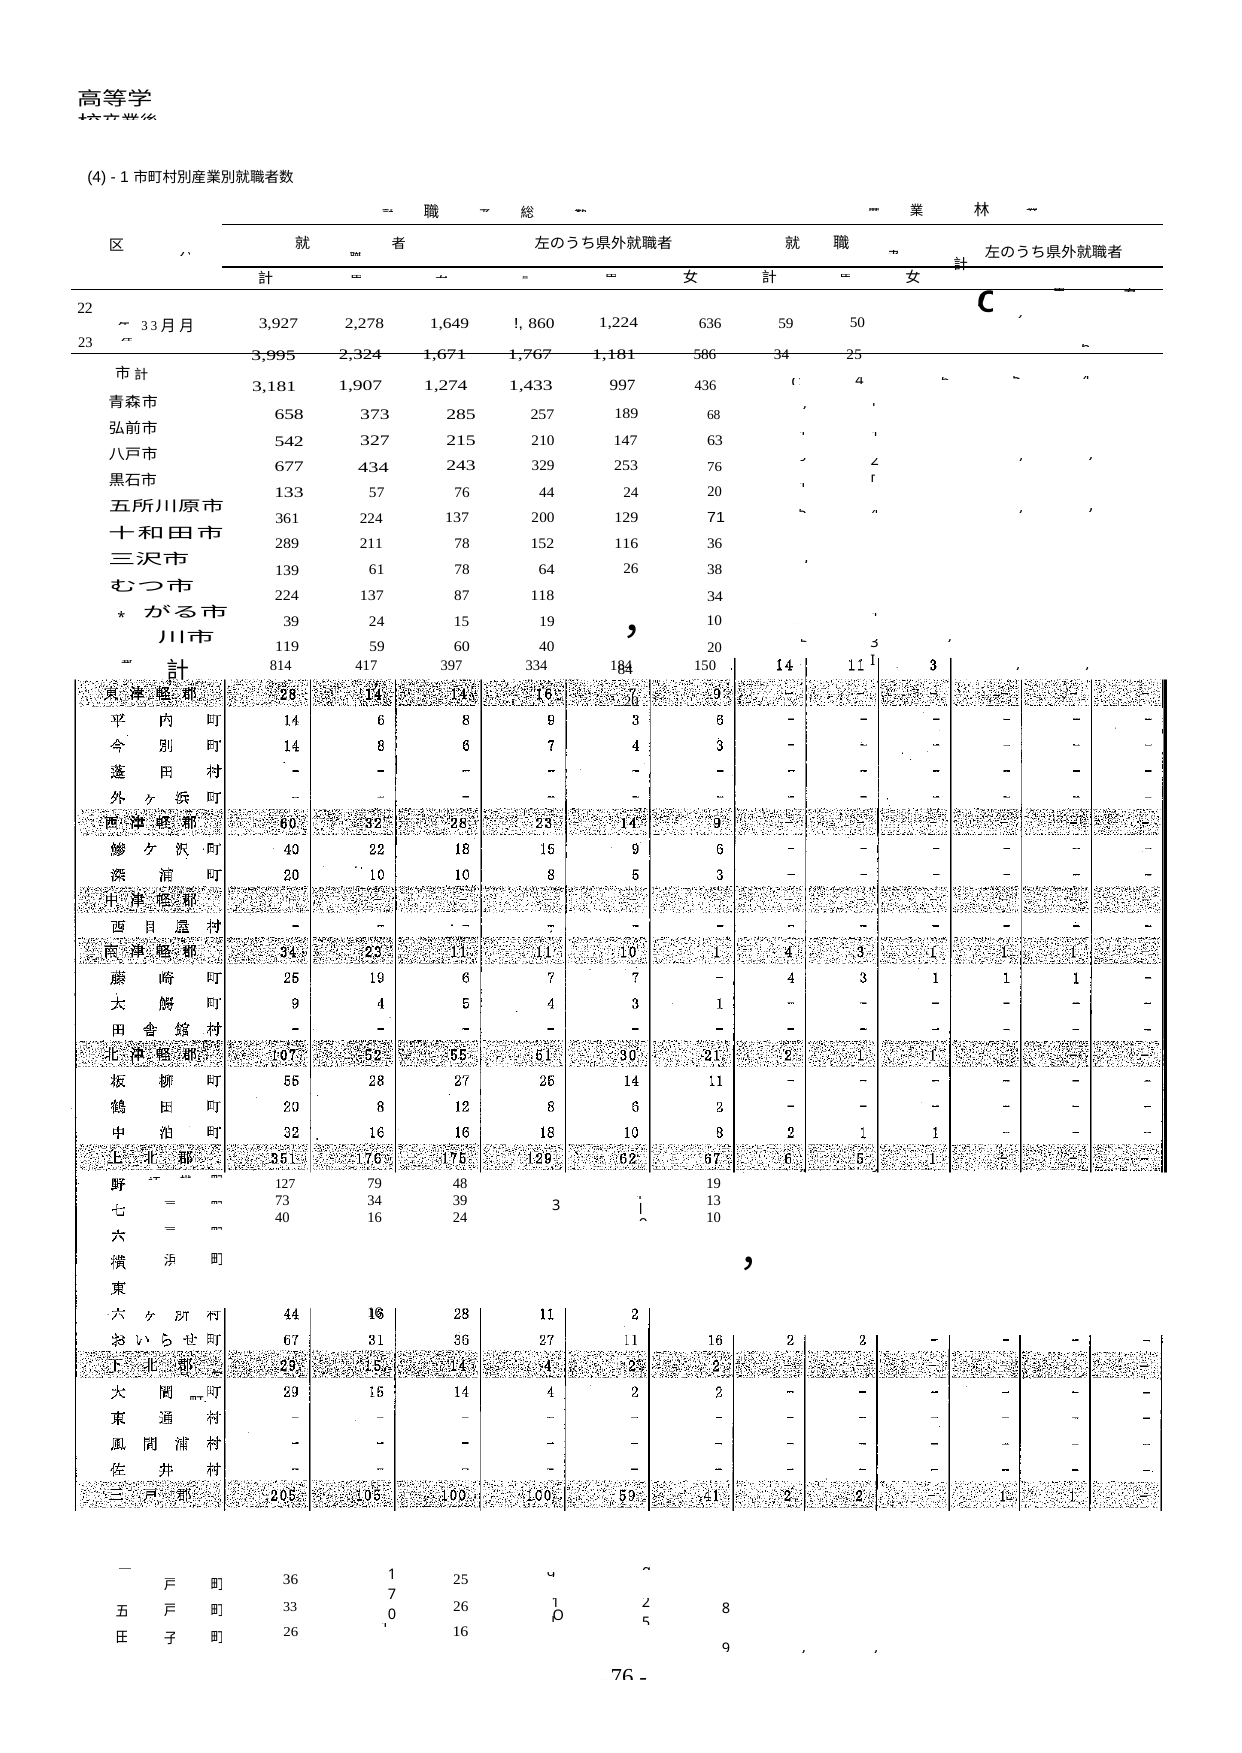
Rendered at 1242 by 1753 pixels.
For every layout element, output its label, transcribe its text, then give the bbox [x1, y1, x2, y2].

text 71 [707, 509, 1242, 526]
text 青森市弘前市八戸市黒石市 [108, 392, 158, 490]
text 116 [611, 534, 642, 551]
text 34 [707, 587, 1242, 604]
text むつ市 [109, 576, 229, 596]
text 63 [707, 432, 1242, 448]
text 64 [479, 561, 554, 578]
text ，84 [610, 577, 640, 686]
text 左のうち県外就職者 [984, 242, 1242, 262]
text 3 3 月 月 [141, 317, 229, 335]
text 211 [353, 535, 389, 552]
text 五所川原市十和田市三沢市 [108, 496, 224, 569]
text 57 [308, 483, 384, 500]
text 26 16 [283, 1623, 1242, 1639]
text 15 [394, 613, 469, 629]
text 36 25 [283, 1571, 1242, 1588]
text 10 [706, 612, 1242, 629]
text 1,649 [394, 314, 469, 331]
text 129 [611, 509, 642, 526]
text 68 [707, 406, 1242, 422]
text 78 [394, 561, 469, 578]
text 20 [707, 483, 1242, 500]
text 586 34 25 [693, 346, 1242, 363]
text 434 [357, 459, 389, 475]
text 119 [272, 638, 301, 655]
text 542 [274, 432, 304, 449]
text 33 26 [283, 1597, 1242, 1614]
text 289 [272, 535, 301, 552]
text 329 [479, 457, 554, 474]
text 職 総 業 林 [423, 199, 1242, 222]
text 87 [394, 586, 469, 603]
text 38 [707, 561, 1242, 578]
text 23 [78, 335, 229, 351]
text 189 [611, 405, 642, 422]
text 133 [274, 483, 304, 500]
text (4) - 1 市町村別産業別就職者数 [87, 167, 1242, 187]
text 210 [479, 432, 554, 448]
text 636 59 50 [698, 313, 1242, 331]
text 1,224 [596, 314, 640, 331]
text がる市川市 [143, 601, 229, 647]
text 1,274 [394, 377, 468, 394]
text 20 [707, 638, 1242, 655]
text 361 [272, 510, 302, 527]
text 373 [308, 406, 389, 423]
text 327 [308, 432, 389, 448]
text 658 [274, 406, 304, 423]
text 2,278 [308, 314, 384, 331]
text 60 [394, 638, 469, 655]
text 137 [394, 509, 469, 526]
text 3,181 [252, 378, 304, 394]
text 215 [394, 432, 475, 448]
text 19 [479, 613, 554, 629]
text 1,907 [308, 377, 382, 394]
text 76 [394, 483, 469, 500]
text 436 [692, 377, 719, 394]
text 61 [308, 561, 384, 578]
text 24 [558, 483, 638, 500]
text 200 [479, 509, 554, 526]
text 243 [394, 457, 475, 474]
text 147 [611, 432, 640, 448]
text 計 女 計 女 [258, 266, 921, 288]
text 20 [558, 692, 638, 709]
text 1,433 [479, 377, 552, 394]
subtitle 22 [77, 301, 229, 317]
text 市 計 [115, 362, 229, 384]
text 253 [611, 457, 641, 474]
text 139 [272, 562, 301, 578]
text 76 [707, 458, 1242, 474]
text 677 [274, 458, 304, 475]
text 224 [272, 587, 301, 604]
text 224 [353, 510, 389, 527]
subtitle 997 [604, 376, 640, 394]
text 59 [308, 638, 384, 655]
text 118 [479, 586, 554, 603]
text !, 860 [479, 314, 554, 331]
text 40 [479, 638, 554, 655]
text 39 [233, 613, 299, 629]
text 区 就 者 左のうち県外就職者 就 職 [108, 232, 921, 255]
text 36 [707, 535, 1242, 551]
text 78 [394, 535, 469, 552]
text 26 [558, 561, 638, 577]
text 44 [479, 483, 554, 500]
text 285 [394, 406, 475, 423]
text 257 [479, 406, 554, 423]
picture [71, 658, 1167, 1511]
text 152 [479, 534, 554, 551]
text 137 [354, 587, 389, 604]
text 24 [308, 613, 384, 629]
text 3,927 [255, 314, 301, 331]
